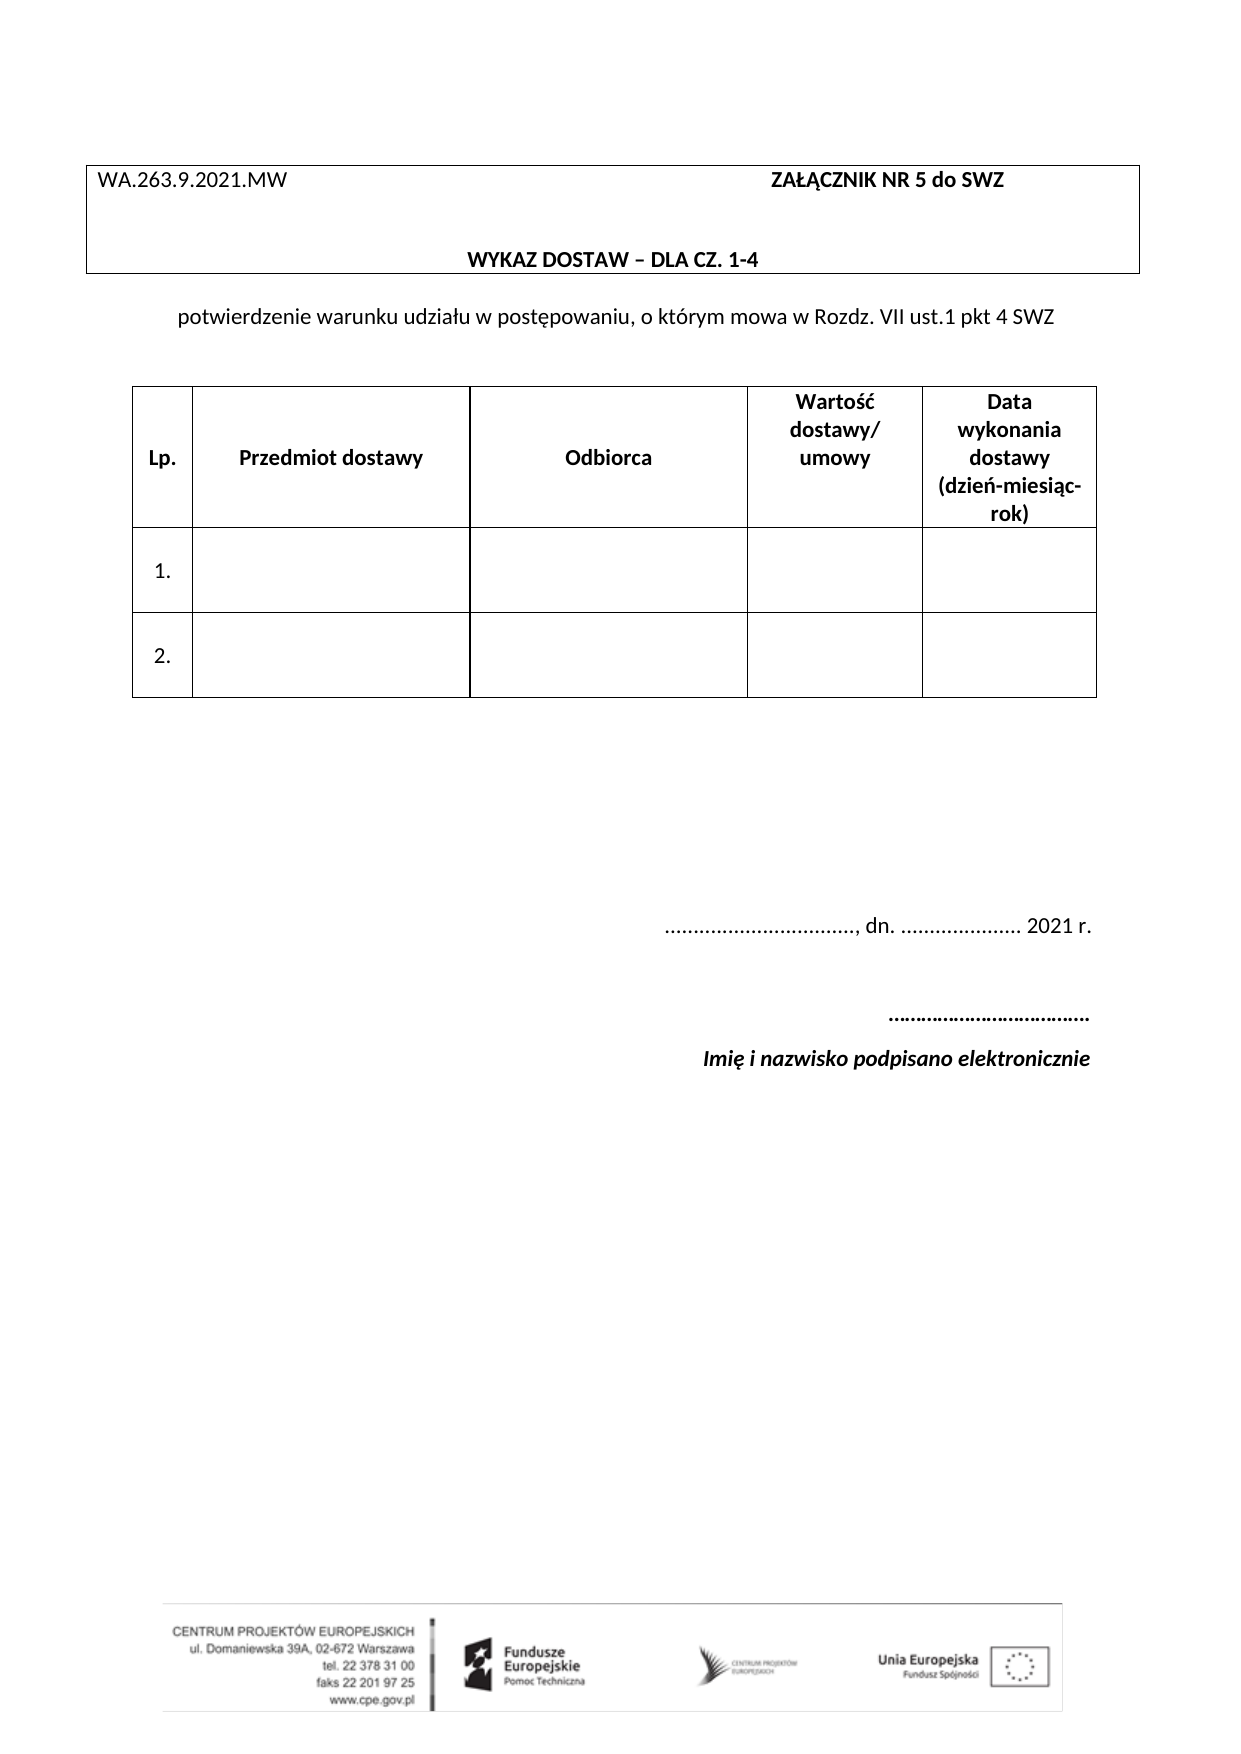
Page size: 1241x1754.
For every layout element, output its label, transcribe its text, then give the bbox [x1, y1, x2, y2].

table_header Data wykonania dostawy (dzień-miesiąc-rok) [923, 387, 1096, 527]
table_cell [748, 613, 922, 697]
table_cell [193, 528, 469, 612]
table_cell [748, 528, 922, 612]
text ................................., dn. ..................... 2021 r. [121, 911, 1093, 939]
table_header Odbiorca [471, 387, 747, 527]
table_cell [923, 528, 1096, 612]
table_header Przedmiot dostawy [193, 387, 469, 527]
table_header WA.263.9.2021.MW ZAŁĄCZNIK NR 5 do SWZ [87, 166, 1139, 245]
table_cell 1. [133, 528, 192, 612]
table_header Lp. [133, 387, 192, 527]
picture [162, 1603, 1064, 1713]
table_cell Wykaz DOSTAW – dla cz. 1-4 [87, 245, 1139, 273]
table_cell [471, 528, 747, 612]
table_cell 2. [133, 613, 192, 697]
text ………………………………. [121, 999, 1093, 1027]
table_header Wartość dostawy/ umowy [748, 387, 922, 527]
table_cell [471, 613, 747, 697]
text Imię i nazwisko podpisano elektronicznie [121, 1044, 1093, 1072]
table_cell [923, 613, 1096, 697]
text potwierdzenie warunku udziału w postępowaniu, o którym mowa w Rozdz. VII ust.1 pkt 4 SWZ [121, 302, 1105, 330]
table_cell [193, 613, 469, 697]
